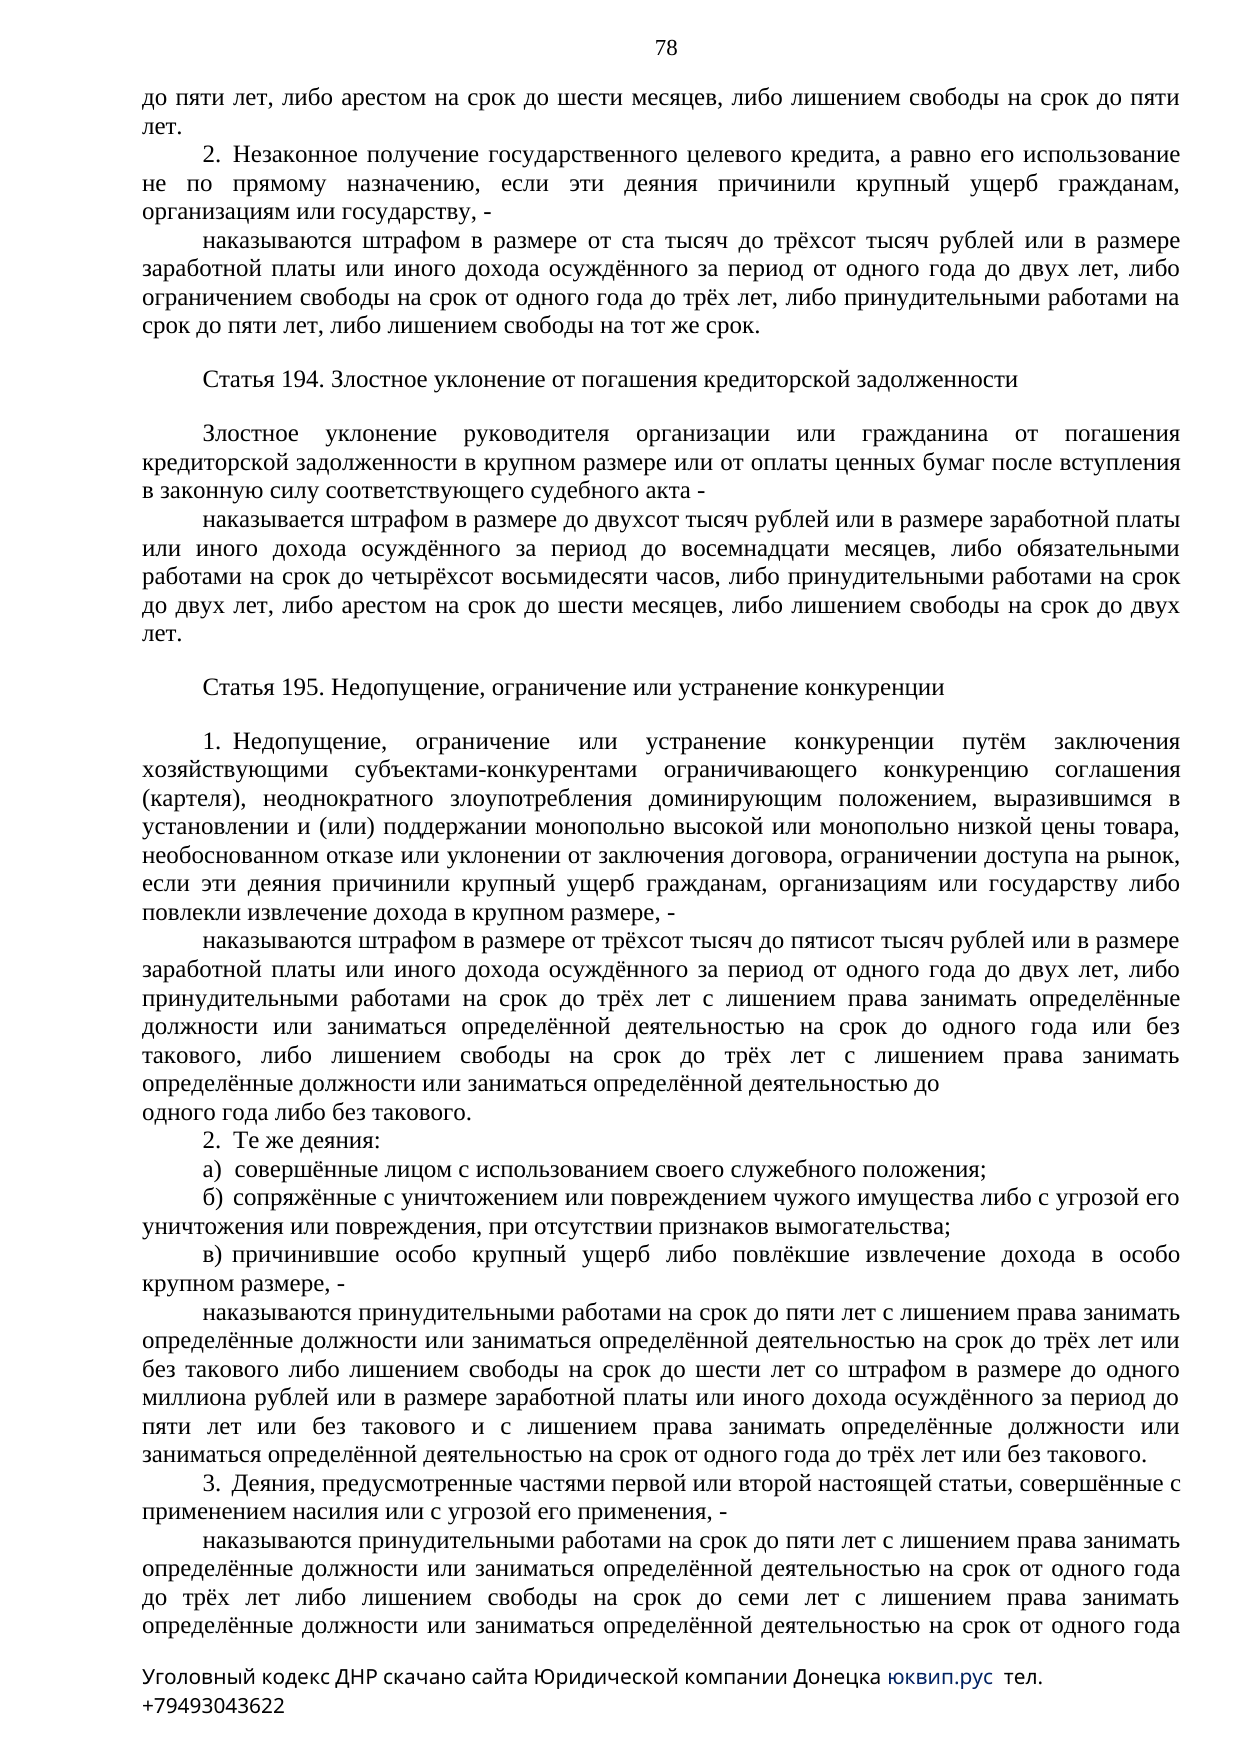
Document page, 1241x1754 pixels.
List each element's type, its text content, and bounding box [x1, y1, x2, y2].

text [142, 83, 1181, 140]
text наказываются штрафом в размере от ста тысяч до трёхсот тысяч рублей или в размере заработной платы или иного дохода осуждённого за период от одного года до двух лет, либо ограничением свободы на срок от одного года до трёх лет, либо принудительными работами на срок до пяти лет, либо лишением свободы на тот же срок. [142, 225, 1181, 339]
list Незаконное получение государственного целевого кредита, а равно его использование не по прямому назначению, если эти деяния причинили крупный ущерб гражданам, организациям или государству, - [142, 140, 1181, 225]
text одного года либо без такового. [142, 1097, 1181, 1126]
text Статья 194. Злостное уклонение от погашения кредиторской задолженности [142, 367, 1181, 392]
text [142, 1526, 1181, 1640]
text наказываются штрафом в размере от трёхсот тысяч до пятисот тысяч рублей или в размере заработной платы или иного дохода осуждённого за период от одного года до двух лет, либо принудительными работами на срок до трёх лет с лишением права занимать определённые должности или заниматься определённой деятельностью на срок до одного года или без такового, либо лишением свободы на срок до трёх лет с лишением права занимать определённые должности или заниматься определённой деятельностью до [142, 926, 1181, 1097]
text Злостное уклонение руководителя организации или гражданина от погашения кредиторской задолженности в крупном размере или от оплаты ценных бумаг после вступления в законную силу соответствующего судебного акта - [142, 419, 1181, 505]
text в) причинившие особо крупный ущерб либо повлёкшие извлечение дохода в особо крупном размере, - [142, 1240, 1181, 1297]
text а) совершённые лицом с использованием своего служебного положения; [142, 1154, 1181, 1183]
text наказываются принудительными работами на срок до пяти лет с лишением права занимать определённые должности или заниматься определённой деятельностью на срок до трёх лет или без такового либо лишением свободы на срок до шести лет со штрафом в размере до одного миллиона рублей или в размере заработной платы или иного дохода осуждённого за период до пяти лет или без такового и с лишением права занимать определённые должности или заниматься определённой деятельностью на срок от одного года до трёх лет или без такового. [142, 1297, 1181, 1468]
list Деяния, предусмотренные частями первой или второй настоящей статьи, совершённые с применением насилия или с угрозой его применения, - [142, 1468, 1181, 1526]
list Те же деяния: [142, 1126, 1181, 1154]
text Статья 195. Недопущение, ограничение или устранение конкуренции [142, 675, 1181, 700]
list Недопущение, ограничение или устранение конкуренции путём заключения хозяйствующими субъектами-конкурентами ограничивающего конкуренцию соглашения (картеля), неоднократного злоупотребления доминирующим положением, выразившимся в установлении и (или) поддержании монопольно высокой или монопольно низкой цены товара, необоснованном отказе или уклонении от заключения договора, ограничении доступа на рынок, если эти деяния причинили крупный ущерб гражданам, организациям или государству либо повлекли извлечение дохода в крупном размере, - [142, 726, 1181, 926]
text б) сопряжённые с уничтожением или повреждением чужого имущества либо с угрозой его уничтожения или повреждения, при отсутствии признаков вымогательства; [142, 1183, 1181, 1240]
text наказывается штрафом в размере до двухсот тысяч рублей или в размере заработной платы или иного дохода осуждённого за период до восемнадцати месяцев, либо обязательными работами на срок до четырёхсот восьмидесяти часов, либо принудительными работами на срок до двух лет, либо арестом на срок до шести месяцев, либо лишением свободы на срок до двух лет. [142, 505, 1181, 647]
